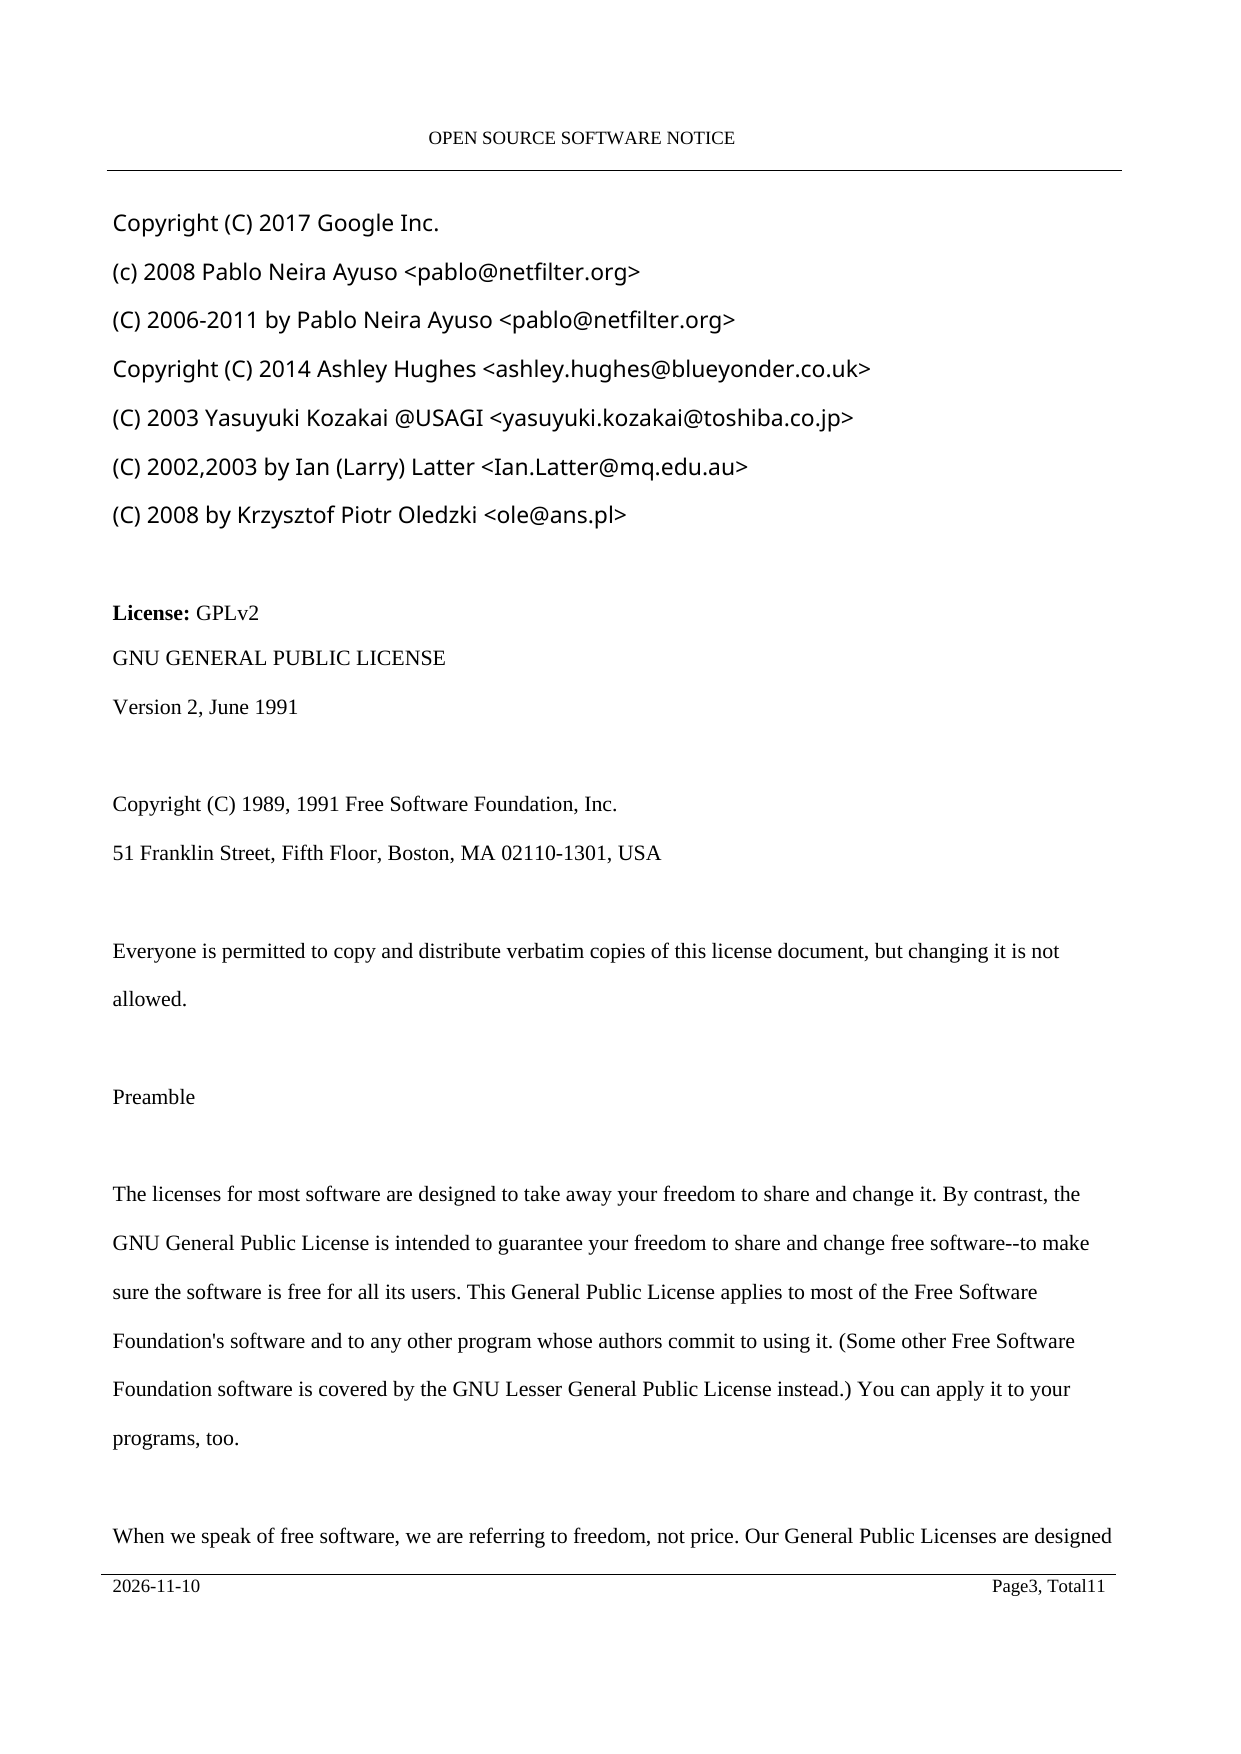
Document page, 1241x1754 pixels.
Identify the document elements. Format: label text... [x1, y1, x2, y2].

text License: GPLv2 [112, 596, 1128, 629]
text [112, 641, 1128, 1551]
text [112, 206, 1128, 580]
